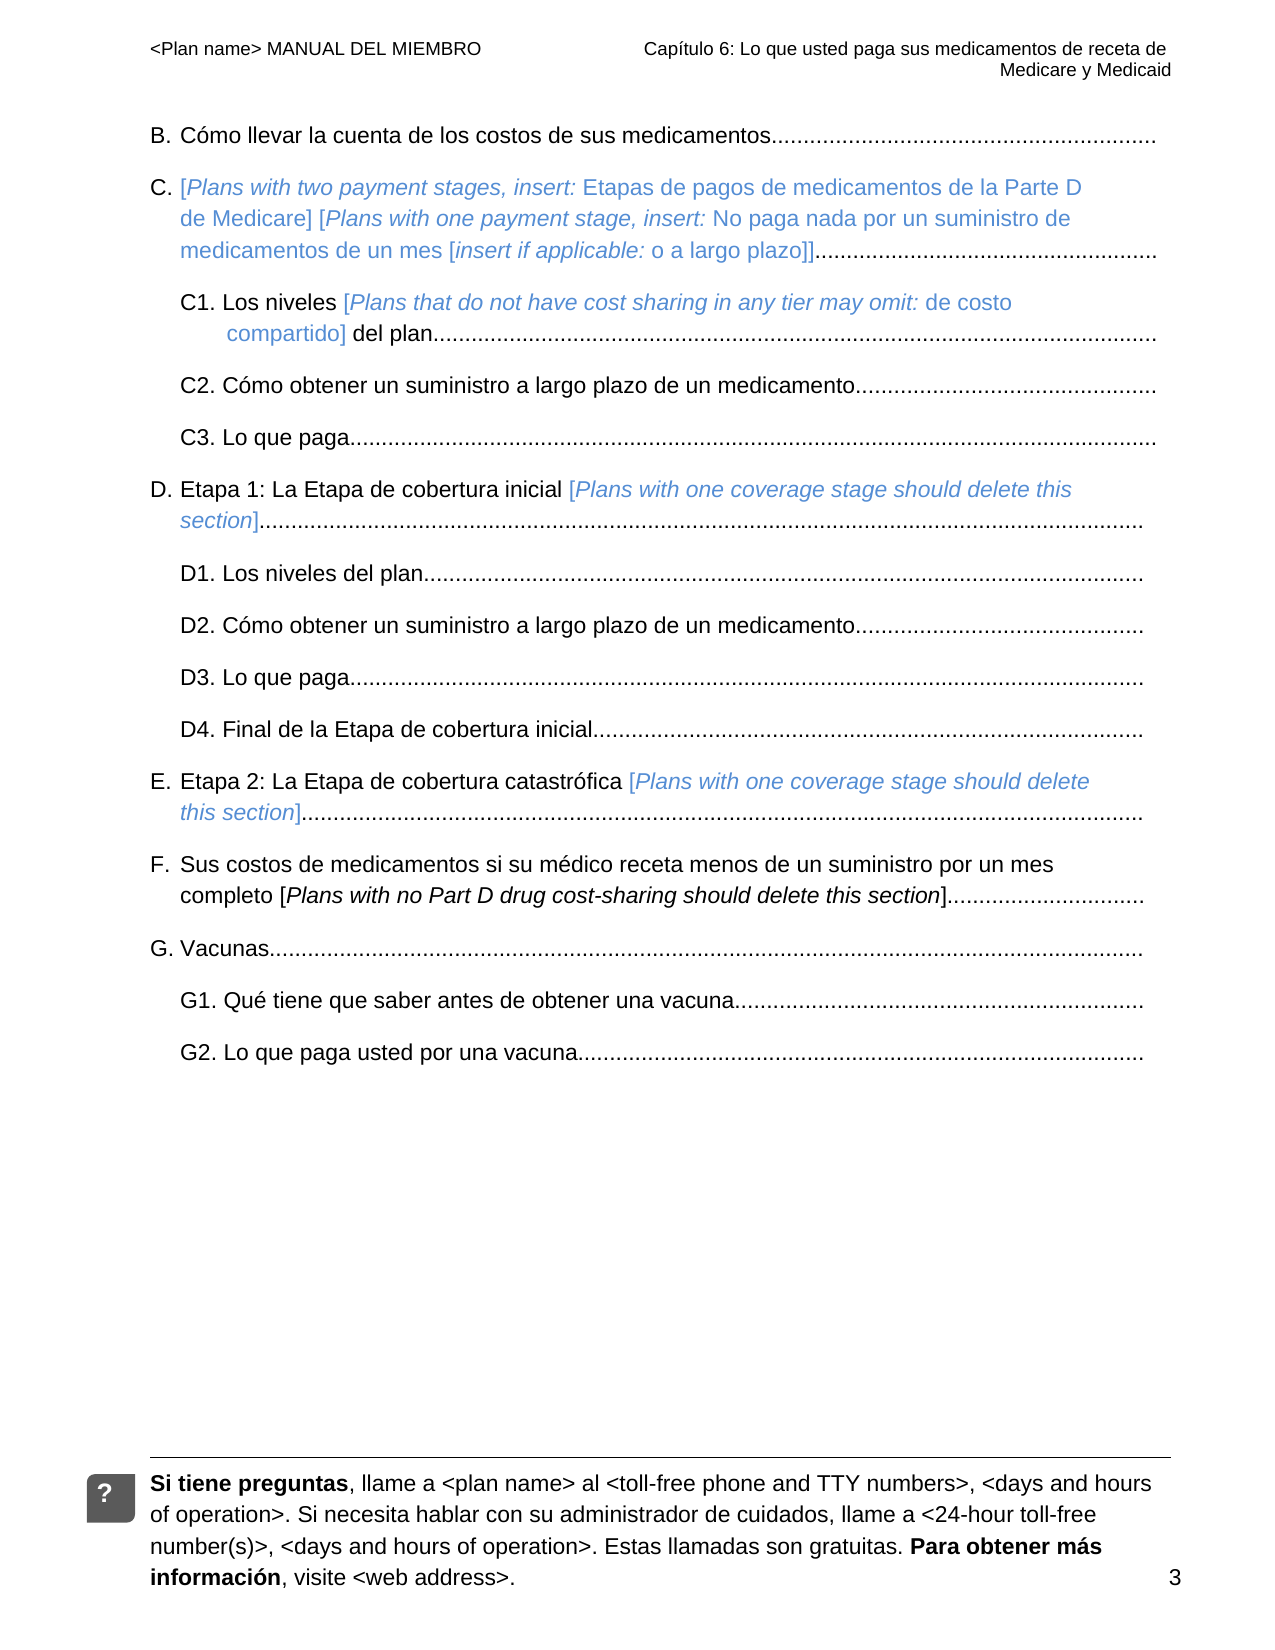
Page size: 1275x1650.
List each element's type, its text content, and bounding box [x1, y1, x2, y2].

text D1. Los niveles del plan 10 [180, 556, 1096, 587]
text D4. Final de la Etapa de cobertura inicial 13 [180, 712, 1096, 743]
text E. Etapa 2: La Etapa de cobertura catastrófica [Plans with one coverage stage should delete this section] 13 [150, 764, 1096, 827]
text B. Cómo llevar la cuenta de los costos de sus medicamentos 5 [150, 118, 1096, 150]
text D. Etapa 1: La Etapa de cobertura inicial [Plans with one coverage stage should delete this section] 10 [150, 473, 1096, 535]
text D3. Lo que paga 11 [180, 660, 1096, 691]
text C. [Plans with two payment stages, insert: Etapas de pagos de medicamentos de la Parte D de Medicare] [Plans with one payment stage, insert: No paga nada por un suministro de medicamentos de un mes [insert if applicable: o a largo plazo]] 5 [150, 171, 1096, 264]
text G2. Lo que paga usted por una vacuna 15 [180, 1035, 1096, 1066]
text C1. Los niveles [Plans that do not have cost sharing in any tier may omit: de costo compartido] del plan 6 [180, 285, 1096, 348]
text D2. Cómo obtener un suministro a largo plazo de un medicamento 11 [180, 608, 1096, 639]
text C2. Cómo obtener un suministro a largo plazo de un medicamento 7 [180, 368, 1096, 400]
text G. Vacunas 14 [150, 931, 1096, 962]
text C3. Lo que paga 7 [180, 421, 1096, 452]
text F. Sus costos de medicamentos si su médico receta menos de un suministro por un mes completo [Plans with no Part D drug cost-sharing should delete this section] 13 [150, 848, 1096, 910]
text G1. Qué tiene que saber antes de obtener una vacuna 15 [180, 983, 1096, 1014]
